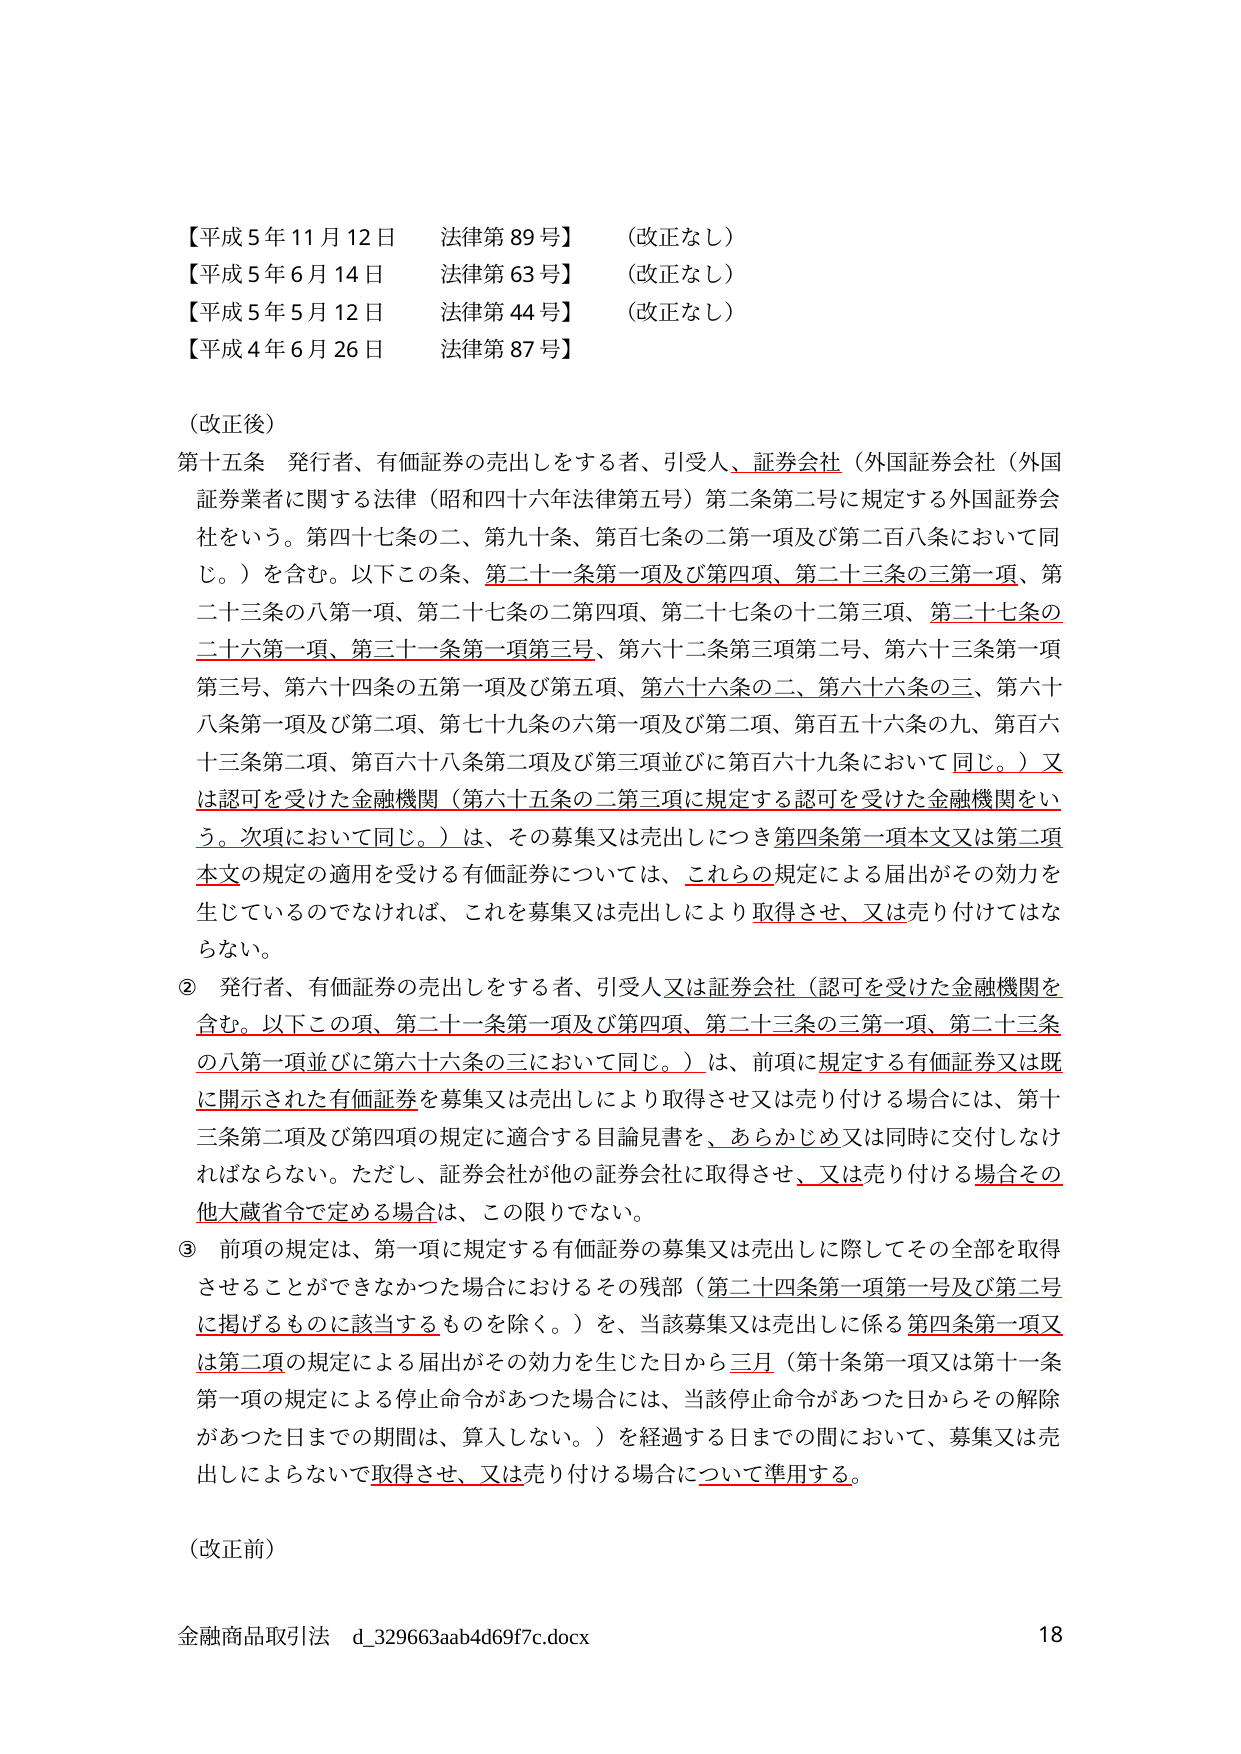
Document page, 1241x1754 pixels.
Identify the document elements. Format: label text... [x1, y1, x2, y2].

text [177, 442, 1063, 967]
text （改正前） [177, 1529, 1063, 1567]
text 【平成5年11月12日 法律第89号】 （改正なし） [177, 217, 1063, 254]
text （改正後） [177, 404, 1063, 442]
text 【平成5年6月14日 法律第63号】 （改正なし） [177, 254, 1063, 292]
text 【平成5年5月12日 法律第44号】 （改正なし） [177, 292, 1063, 329]
text 【平成4年6月26日 法律第87号】 [177, 329, 1063, 367]
text ② 発行者、有価証券の売出しをする者、引受人又は証券会社（認可を受けた金融機関を含む。以下この項、第二十一条第一項及び第四項、第二十三条の三第一項、第二十三条の八第一項並びに第六十六条の三において同じ。）は、前項に規定する有価証券又は既に開示された有価証券を募集又は売出しにより取得させ又は売り付ける場合には、第十三条第二項及び第四項の規定に適合する目論見書を、あらかじめ又は同時に交付しなければならない。ただし、証券会社が他の証券会社に取得させ、又は売り付ける場合その他大蔵省令で定める場合は、この限りでない。 [177, 967, 1063, 1229]
text ③ 前項の規定は、第一項に規定する有価証券の募集又は売出しに際してその全部を取得させることができなかつた場合におけるその残部（第二十四条第一項第一号及び第二号に掲げるものに該当するものを除く。）を、当該募集又は売出しに係る第四条第一項又は第二項の規定による届出がその効力を生じた日から三月（第十条第一項又は第十一条第一項の規定による停止命令があつた場合には、当該停止命令があつた日からその解除があつた日までの期間は、算入しない。）を経過する日までの間において、募集又は売出しによらないで取得させ、又は売り付ける場合について準用する。 [177, 1229, 1063, 1492]
